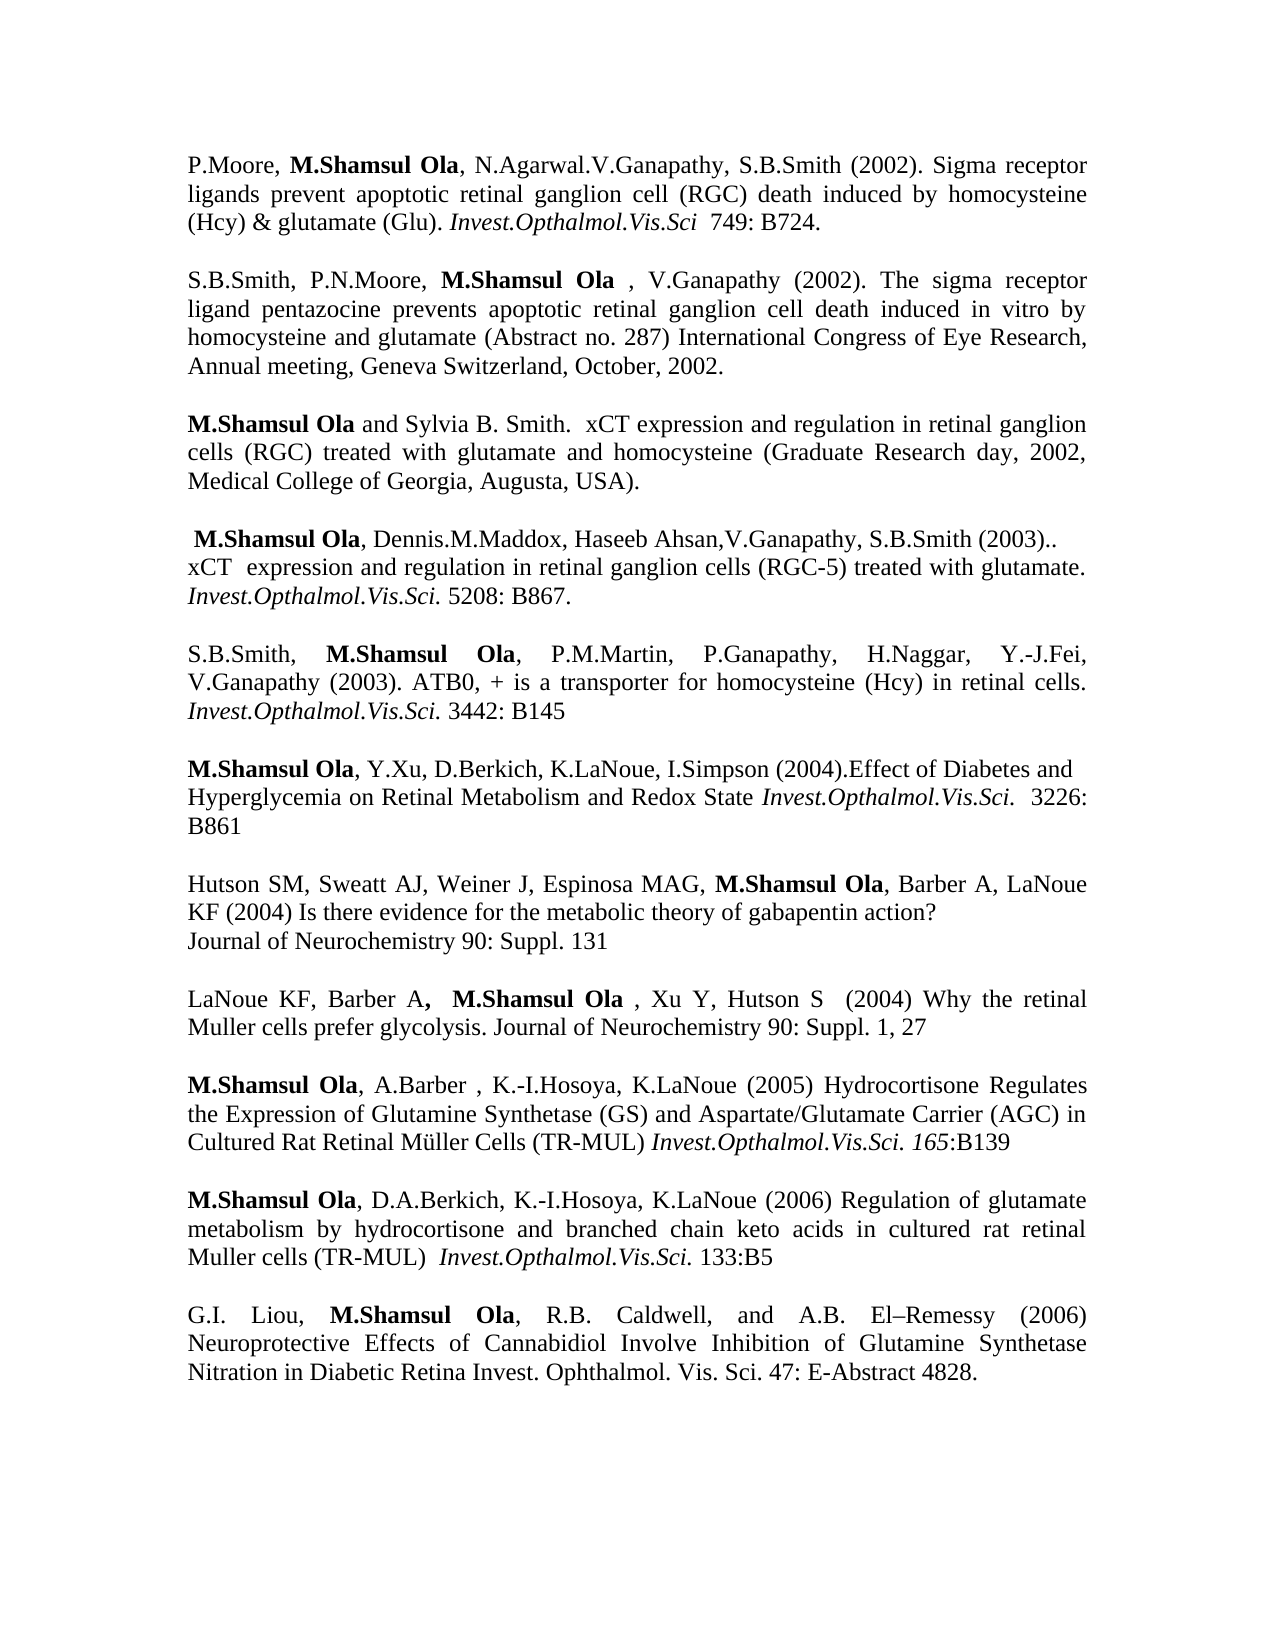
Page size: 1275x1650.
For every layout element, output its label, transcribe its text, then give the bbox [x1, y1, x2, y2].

text P.Moore, M.Shamsul Ola, N.Agarwal.V.Ganapathy, S.B.Smith (2002). Sigma receptor ligands prevent apoptotic retinal ganglion cell (RGC) death induced by homocysteine (Hcy) & glutamate (Glu). Invest.Opthalmol.Vis.Sci 749: B724. [187, 150, 1087, 236]
text S.B.Smith, M.Shamsul Ola, P.M.Martin, P.Ganapathy, H.Naggar, Y.-J.Fei, V.Ganapathy (2003). ATB0, + is a transporter for homocysteine (Hcy) in retinal cells. Invest.Opthalmol.Vis.Sci. 3442: B145 [187, 639, 1087, 725]
text M.Shamsul Ola, Y.Xu, D.Berkich, K.LaNoue, I.Simpson (2004).Effect of Diabetes and [187, 754, 1087, 782]
text Journal of Neurochemistry 90: Suppl. 131 [187, 926, 1087, 955]
text Hyperglycemia on Retinal Metabolism and Redox State Invest.Opthalmol.Vis.Sci. 3226: B861 [187, 782, 1087, 840]
text G.I. Liou, M.Shamsul Ola, R.B. Caldwell, and A.B. El–Remessy (2006) Neuroprotective Effects of Cannabidiol Involve Inhibition of Glutamine Synthetase Nitration in Diabetic Retina Invest. Ophthalmol. Vis. Sci. 47: E-Abstract 4828. [187, 1300, 1087, 1386]
text M.Shamsul Ola, A.Barber , K.-I.Hosoya, K.LaNoue (2005) Hydrocortisone Regulates the Expression of Glutamine Synthetase (GS) and Aspartate/Glutamate Carrier (AGC) in Cultured Rat Retinal Müller Cells (TR-MUL) Invest.Opthalmol.Vis.Sci. 165:B139 [187, 1070, 1087, 1156]
text M.Shamsul Ola, D.A.Berkich, K.-I.Hosoya, K.LaNoue (2006) Regulation of glutamate metabolism by hydrocortisone and branched chain keto acids in cultured rat retinal Muller cells (TR-MUL) Invest.Opthalmol.Vis.Sci. 133:B5 [187, 1185, 1087, 1271]
text Hutson SM, Sweatt AJ, Weiner J, Espinosa MAG, M.Shamsul Ola, Barber A, LaNoue KF (2004) Is there evidence for the metabolic theory of gabapentin action? [187, 869, 1087, 926]
text LaNoue KF, Barber A, M.Shamsul Ola , Xu Y, Hutson S (2004) Why the retinal Muller cells prefer glycolysis. Journal of Neurochemistry 90: Suppl. 1, 27 [187, 984, 1087, 1041]
text M.Shamsul Ola and Sylvia B. Smith. xCT expression and regulation in retinal ganglion cells (RGC) treated with glutamate and homocysteine (Graduate Research day, 2002, Medical College of Georgia, ). [187, 409, 1087, 495]
text xCT expression and regulation in retinal ganglion cells (RGC-5) treated with glutamate. Invest.Opthalmol.Vis.Sci. 5208: B867. [187, 552, 1087, 610]
text S.B.Smith, P.N.Moore, M.Shamsul Ola , V.Ganapathy (2002). The sigma receptor ligand pentazocine prevents apoptotic retinal ganglion cell death induced in vitro by homocysteine and glutamate (Abstract no. 287) International Congress of Eye Research, Annual meeting, Geneva Switzerland, October, 2002. [187, 265, 1087, 380]
text M.Shamsul Ola, Dennis.M.Maddox, Haseeb Ahsan,V.Ganapathy, S.B.Smith (2003).. [187, 524, 1087, 552]
